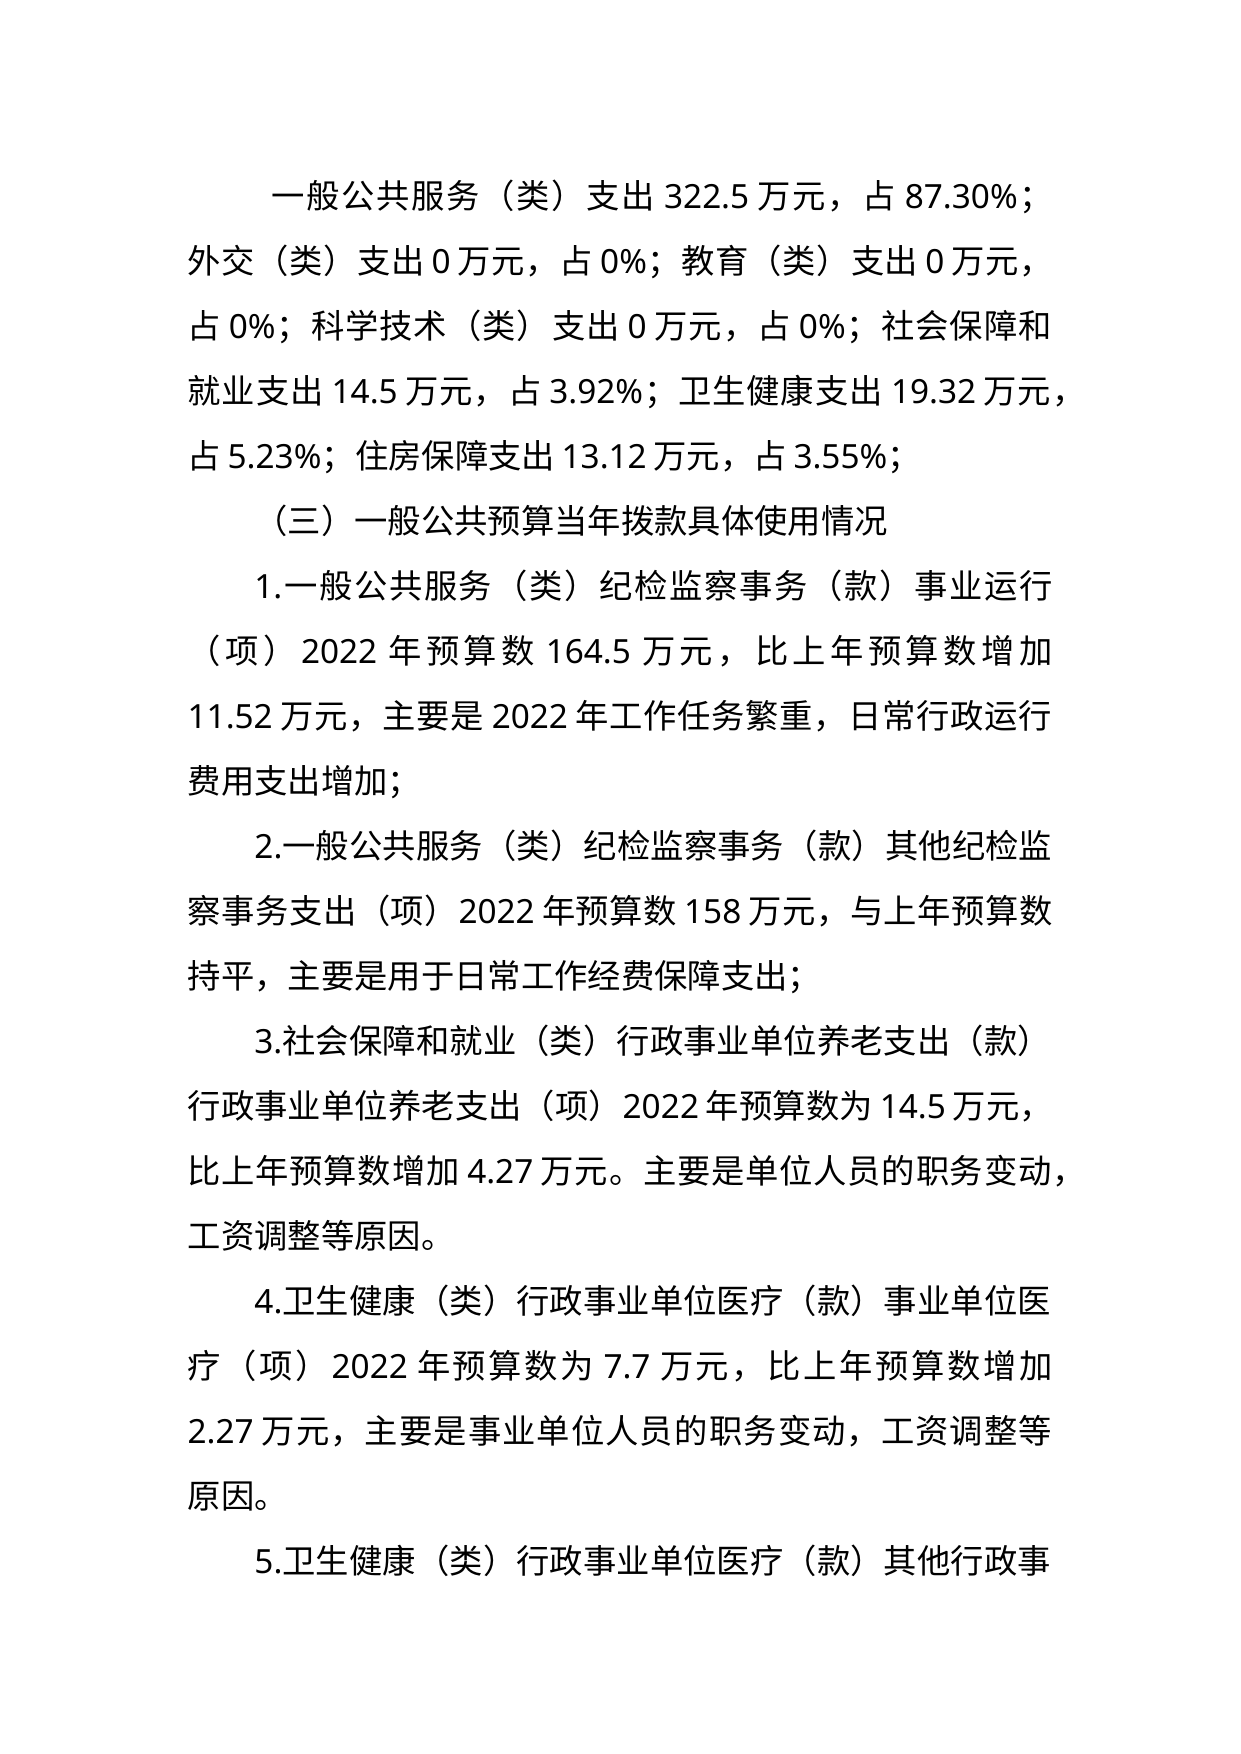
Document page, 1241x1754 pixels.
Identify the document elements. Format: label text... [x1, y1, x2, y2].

text 2.一般公共服务（类）纪检监察事务（款）其他纪检监察事务支出（项）2022年预算数158万元，与上年预算数持平，主要是用于日常工作经费保障支出； [187, 812, 1053, 1007]
text 4.卫生健康（类）行政事业单位医疗（款）事业单位医疗（项）2022年预算数为7.7万元，比上年预算数增加2.27万元，主要是事业单位人员的职务变动，工资调整等原因。 [187, 1267, 1053, 1527]
text （三）一般公共预算当年拨款具体使用情况 [187, 487, 1053, 552]
text 1.一般公共服务（类）纪检监察事务（款）事业运行（项）2022年预算数164.5万元，比上年预算数增加11.52万元，主要是2022年工作任务繁重，日常行政运行费用支出增加； [187, 552, 1053, 812]
text 3.社会保障和就业（类）行政事业单位养老支出（款）行政事业单位养老支出（项）2022年预算数为14.5万元，比上年预算数增加4.27万元。主要是单位人员的职务变动，工资调整等原因。 [187, 1007, 1053, 1267]
text 一般公共服务（类）支出322.5万元，占87.30%；外交（类）支出0万元，占0%；教育（类）支出0万元，占0%；科学技术（类）支出0万元，占0%；社会保障和就业支出14.5万元，占3.92%；卫生健康支出19.32万元，占5.23%；住房保障支出13.12万元，占3.55%； [187, 162, 1053, 487]
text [187, 1527, 1053, 1592]
